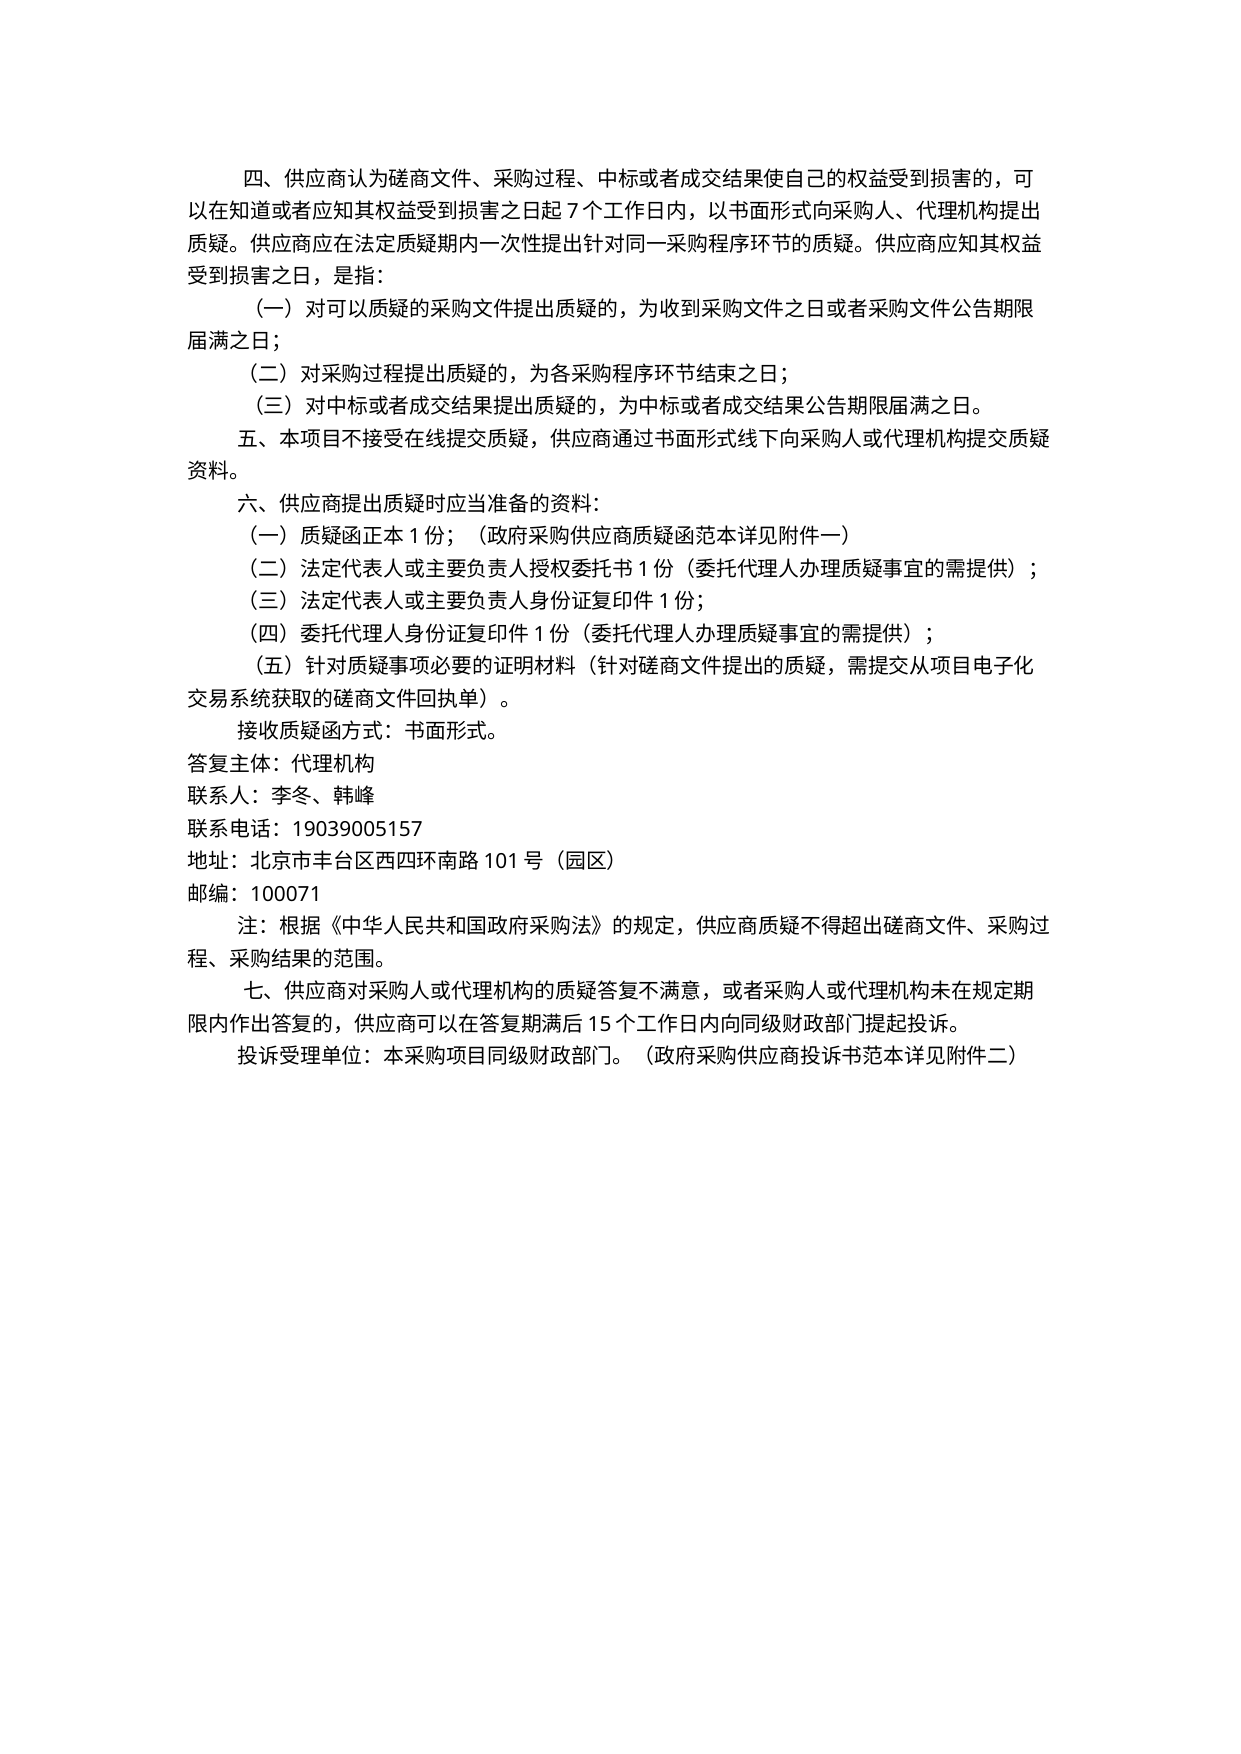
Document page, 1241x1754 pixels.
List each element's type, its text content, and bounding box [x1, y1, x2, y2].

text 投诉受理单位：本采购项目同级财政部门。（政府采购供应商投诉书范本详见附件二） [187, 1039, 1053, 1072]
text （三）对中标或者成交结果提出质疑的，为中标或者成交结果公告期限届满之日。 [187, 389, 1053, 422]
text 四、供应商认为磋商文件、采购过程、中标或者成交结果使自己的权益受到损害的，可以在知道或者应知其权益受到损害之日起7个工作日内，以书面形式向采购人、代理机构提出质疑。供应商应在法定质疑期内一次性提出针对同一采购程序环节的质疑。供应商应知其权益受到损害之日，是指： [187, 162, 1053, 292]
text 六、供应商提出质疑时应当准备的资料： [187, 487, 1053, 519]
text （二）对采购过程提出质疑的，为各采购程序环节结束之日； [187, 357, 1053, 389]
text 注：根据《中华人民共和国政府采购法》的规定，供应商质疑不得超出磋商文件、采购过程、采购结果的范围。 [187, 909, 1053, 974]
text （一）对可以质疑的采购文件提出质疑的，为收到采购文件之日或者采购文件公告期限届满之日； [187, 292, 1053, 357]
text 答复主体：代理机构 [187, 747, 1053, 779]
text 五、本项目不接受在线提交质疑，供应商通过书面形式线下向采购人或代理机构提交质疑资料。 [187, 422, 1053, 487]
text （三）法定代表人或主要负责人身份证复印件1份； [187, 584, 1053, 617]
text 地址：北京市丰台区西四环南路101号（园区） [187, 844, 1053, 877]
text 联系人：李冬、韩峰 [187, 779, 1053, 812]
text 邮编：100071 [187, 877, 1053, 909]
text 七、供应商对采购人或代理机构的质疑答复不满意，或者采购人或代理机构未在规定期限内作出答复的，供应商可以在答复期满后15个工作日内向同级财政部门提起投诉。 [187, 974, 1053, 1039]
text （四）委托代理人身份证复印件1份（委托代理人办理质疑事宜的需提供）； [187, 617, 1053, 649]
text 联系电话：19039005157 [187, 812, 1053, 844]
text （五）针对质疑事项必要的证明材料（针对磋商文件提出的质疑，需提交从项目电子化交易系统获取的磋商文件回执单）。 [187, 649, 1053, 714]
text （一）质疑函正本1份；（政府采购供应商质疑函范本详见附件一） [187, 519, 1053, 552]
text 接收质疑函方式：书面形式。 [187, 714, 1053, 747]
text （二）法定代表人或主要负责人授权委托书1份（委托代理人办理质疑事宜的需提供）； [187, 552, 1053, 584]
